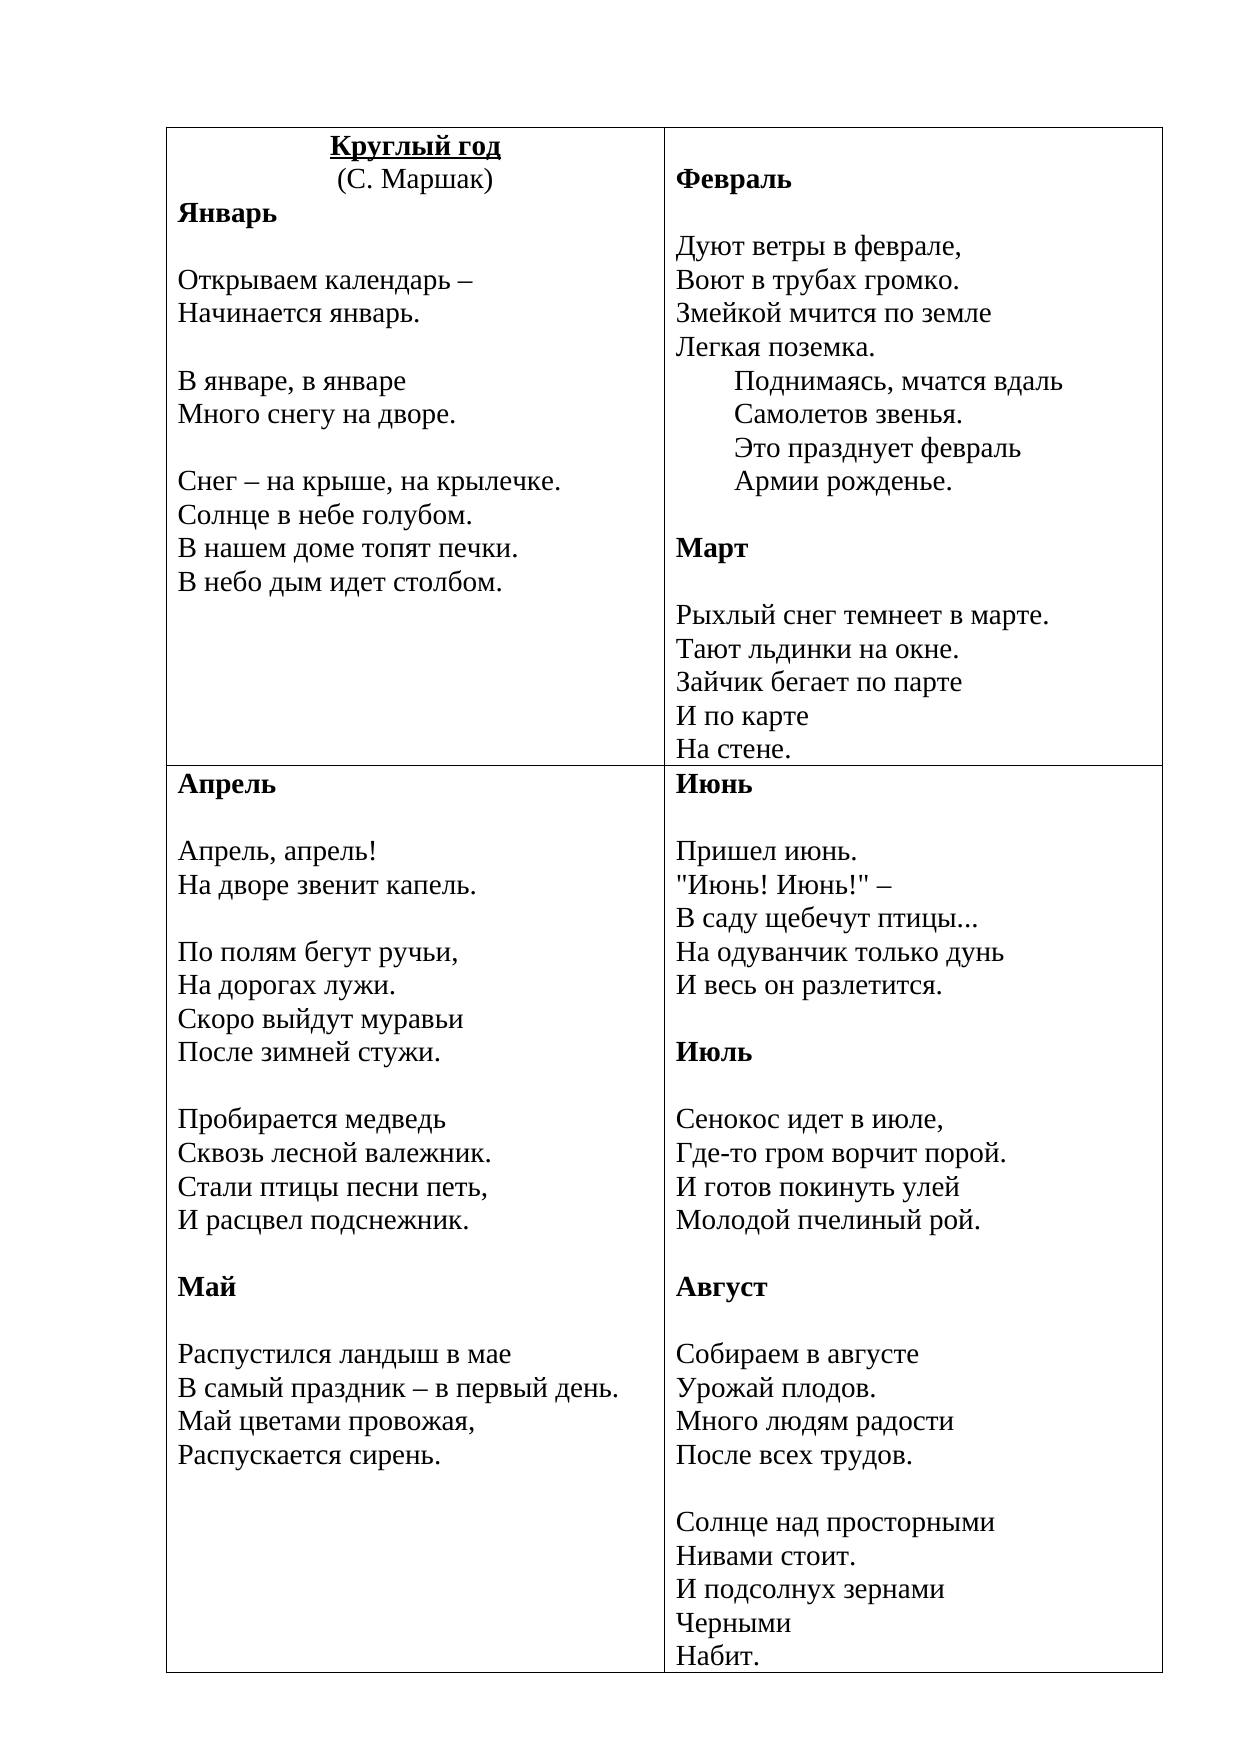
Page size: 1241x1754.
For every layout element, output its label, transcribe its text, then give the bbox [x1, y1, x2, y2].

table_cell Апрель Апрель, апрель! На дворе звенит капель. По полям бегут ручьи, На дорогах лужи. Скоро выйдут муравьи После зимней стужи. Пробирается медведь Сквозь лесной валежник. Стали птицы песни петь, И расцвел подснежник. Май Распустился ландыш в мае В самый праздник – в первый день. Май цветами провожая, Распускается сирень. [167, 766, 664, 1672]
table_header Круглый год (С. Маршак) Январь Открываем календарь – Начинается январь. В январе, в январе Много снегу на дворе. Снег – на крыше, на крылечке. Солнце в небе голубом. В нашем доме топят печки. В небо дым идет столбом. [167, 128, 664, 765]
table_cell Июнь Пришел июнь. "Июнь! Июнь!" – В саду щебечут птицы... На одуванчик только дунь И весь он разлетится. Июль Сенокос идет в июле, Где-то гром ворчит порой. И готов покинуть улей Молодой пчелиный рой. Август Собираем в августе Урожай плодов. Много людям радости После всех трудов. Солнце над просторными Нивами стоит. И подсолнух зернами Черными Набит. [665, 766, 1162, 1672]
table_header Февраль Дуют ветры в феврале, Воют в трубах громко. Змейкой мчится по земле Легкая поземка. Поднимаясь, мчатся вдаль Самолетов звенья. Это празднует февраль Армии рожденье. Март Рыхлый снег темнеет в марте. Тают льдинки на окне. Зайчик бегает по парте И по карте На стене. [665, 128, 1162, 765]
